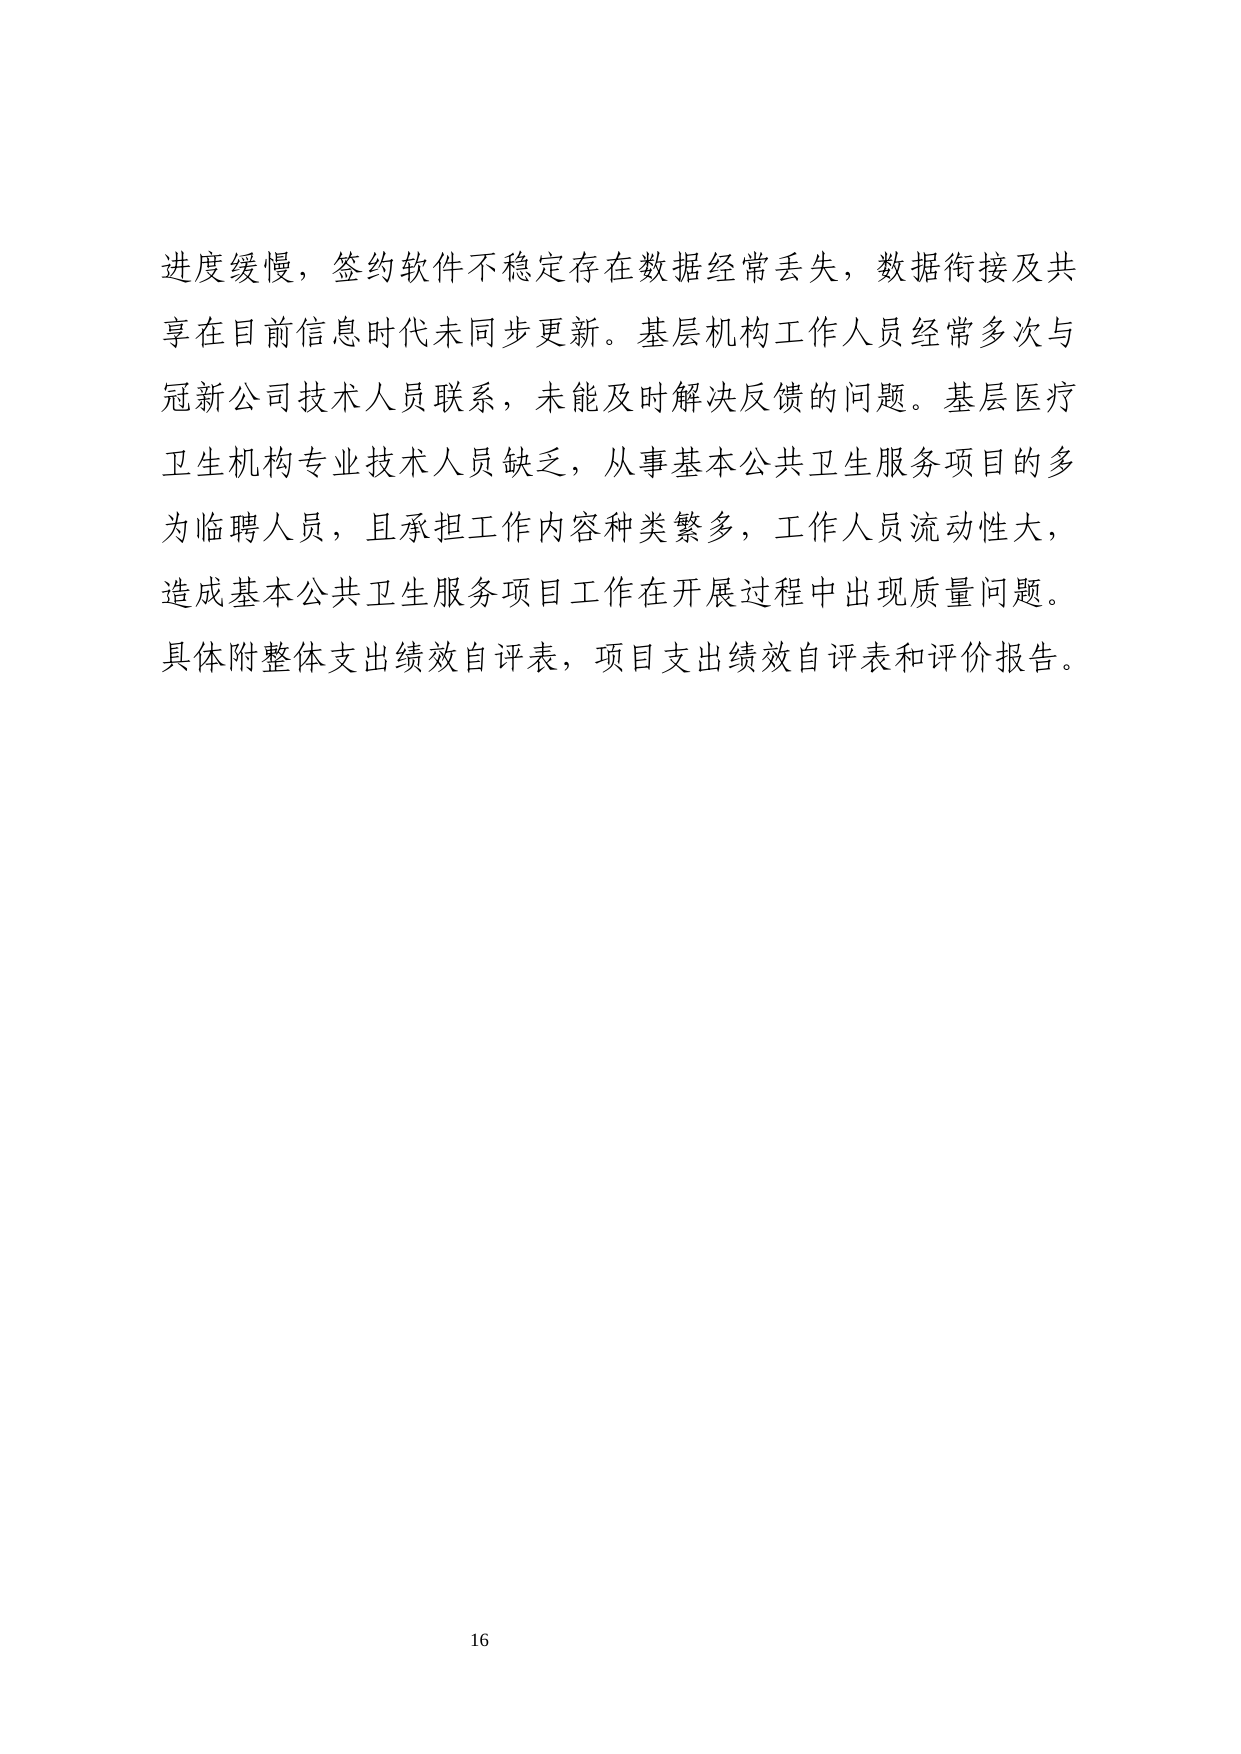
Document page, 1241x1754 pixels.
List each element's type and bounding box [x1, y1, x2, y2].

text [159, 233, 1081, 688]
